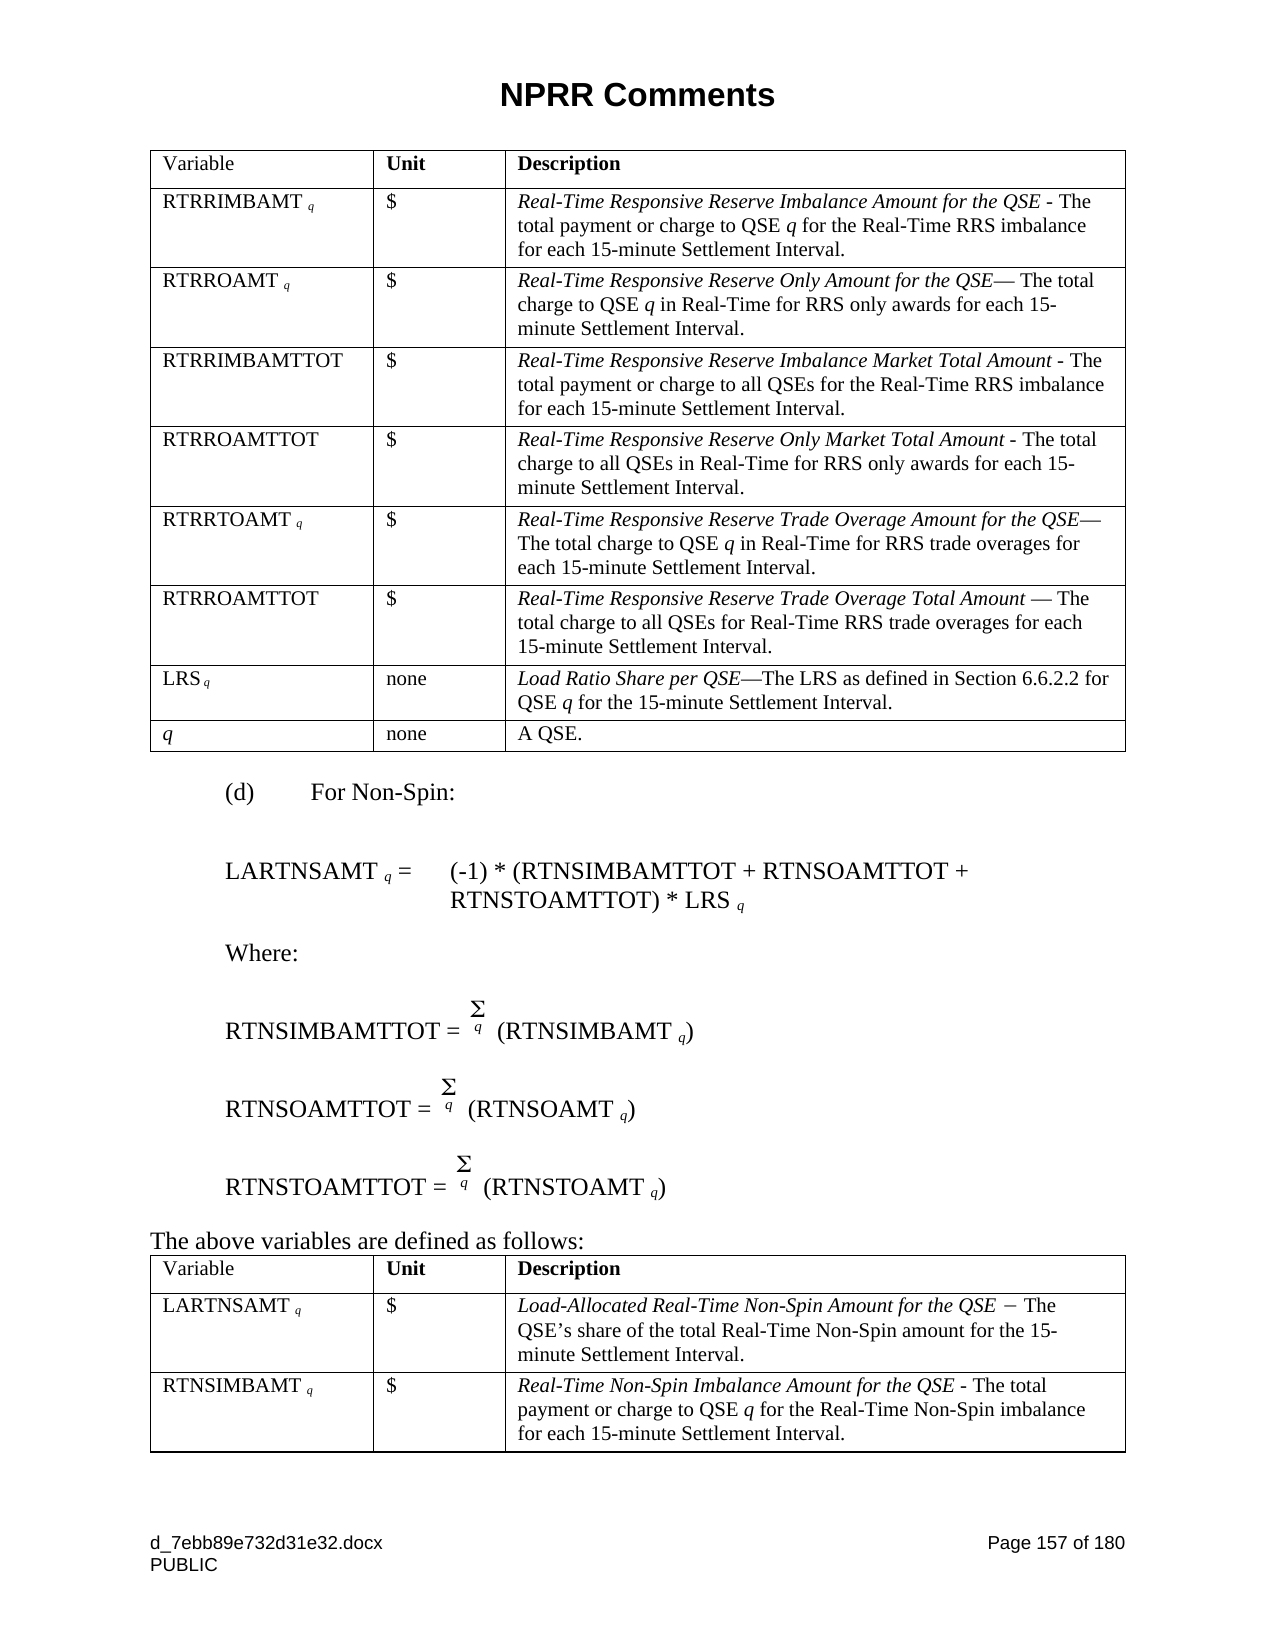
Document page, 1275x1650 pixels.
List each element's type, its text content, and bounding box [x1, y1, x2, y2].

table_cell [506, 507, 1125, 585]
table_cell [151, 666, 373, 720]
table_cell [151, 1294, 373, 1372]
text RTNSTOAMTTOT = (RTNSTOAMT q) [225, 1148, 1125, 1201]
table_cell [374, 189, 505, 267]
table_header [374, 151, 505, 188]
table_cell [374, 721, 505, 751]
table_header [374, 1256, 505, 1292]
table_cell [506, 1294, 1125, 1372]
text RTNSIMBAMTTOT = (RTNSIMBAMT q) [225, 992, 1125, 1045]
text RTNSOAMTTOT = (RTNSOAMT q) [225, 1070, 1125, 1123]
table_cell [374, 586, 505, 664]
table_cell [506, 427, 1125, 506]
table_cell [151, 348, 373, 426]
text RTNSTOAMTTOT) * LRS q [375, 885, 1125, 913]
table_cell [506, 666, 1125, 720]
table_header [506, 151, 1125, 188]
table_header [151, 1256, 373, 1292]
text The above variables are defined as follows: [150, 1226, 1125, 1255]
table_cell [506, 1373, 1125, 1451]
text Where: [225, 938, 1125, 967]
text LARTNSAMT q = (-1) * (RTNSIMBAMTTOT + RTNSOAMTTOT + [225, 856, 1125, 885]
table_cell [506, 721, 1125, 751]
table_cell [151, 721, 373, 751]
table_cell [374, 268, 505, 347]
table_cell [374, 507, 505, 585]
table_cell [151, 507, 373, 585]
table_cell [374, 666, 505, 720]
text (d) For Non-Spin: [225, 777, 1125, 806]
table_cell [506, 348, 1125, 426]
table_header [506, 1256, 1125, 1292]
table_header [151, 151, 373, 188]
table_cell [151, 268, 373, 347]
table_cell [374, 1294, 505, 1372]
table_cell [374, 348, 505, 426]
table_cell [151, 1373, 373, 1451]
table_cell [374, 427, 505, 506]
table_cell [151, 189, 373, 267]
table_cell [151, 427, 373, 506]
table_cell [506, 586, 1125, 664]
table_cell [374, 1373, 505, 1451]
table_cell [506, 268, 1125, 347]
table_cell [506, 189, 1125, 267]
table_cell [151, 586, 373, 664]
